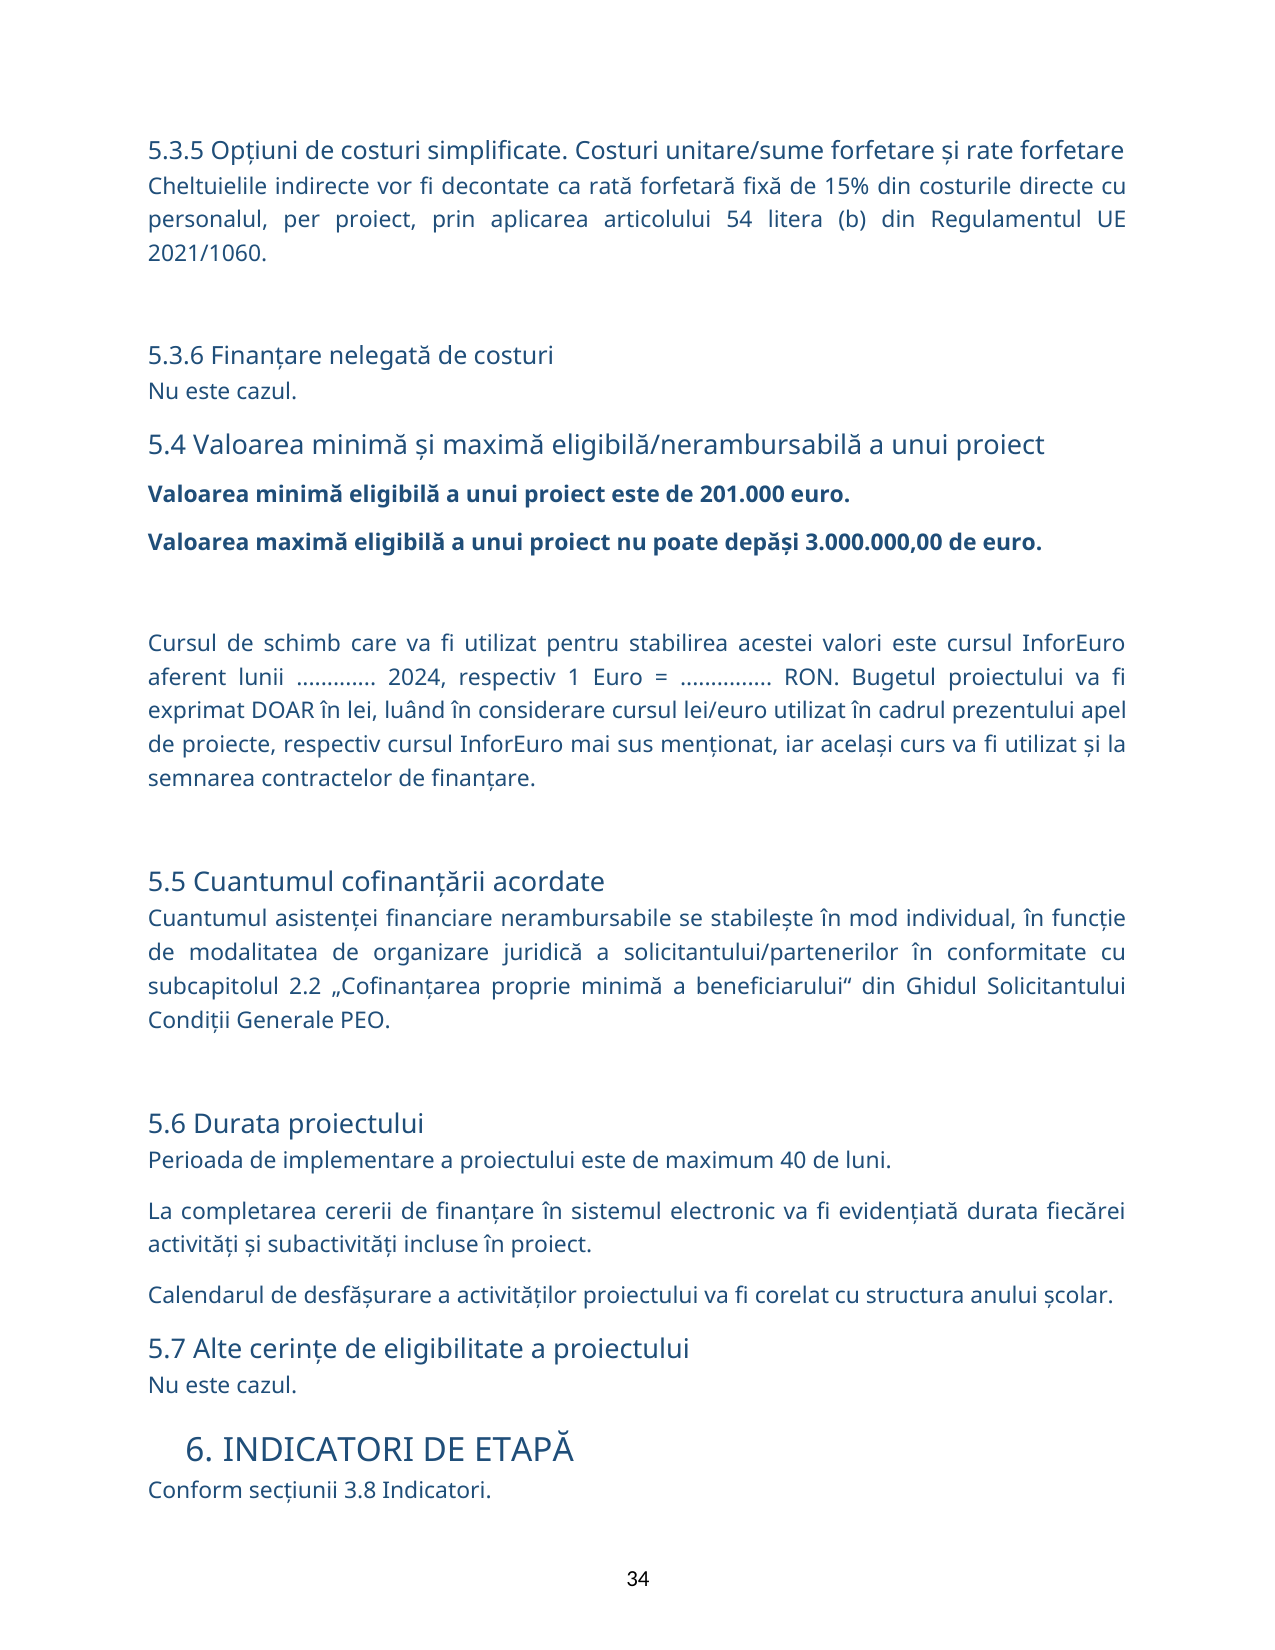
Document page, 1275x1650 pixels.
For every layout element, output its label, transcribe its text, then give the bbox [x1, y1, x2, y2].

text Cheltuielile indirecte vor fi decontate ca rată forfetară fixă de 15% din costurile directe cu personalul, per proiect, prin aplicarea articolului 54 litera (b) din Regulamentul UE 2021/1060. [148, 170, 1127, 268]
subtitle 5.5 Cuantumul cofinanțării acordate [148, 863, 1127, 899]
text Valoarea minimă eligibilă a unui proiect este de 201.000 euro. [148, 477, 1127, 509]
text Conform secțiunii 3.8 Indicatori. [148, 1474, 1127, 1506]
subtitle 5.4 Valoarea minimă și maximă eligibilă/nerambursabilă a unui proiect [148, 425, 1127, 462]
text Perioada de implementare a proiectului este de maximum 40 de luni. [148, 1144, 1127, 1176]
text Cursul de schimb care va fi utilizat pentru stabilirea acestei valori este cursul InforEuro aferent lunii ............. 2024, respectiv 1 Euro = ............... RON. Bugetul proiectului va fi exprimat DOAR în lei, luând în considerare cursul lei/euro utilizat în cadrul prezentului apel de proiecte, respectiv cursul InforEuro mai sus menționat, iar același curs va fi utilizat și la semnarea contractelor de finanțare. [148, 627, 1127, 793]
text Nu este cazul. [148, 1369, 1127, 1400]
text Cuantumul asistenței financiare nerambursabile se stabilește în mod individual, în funcție de modalitatea de organizare juridică a solicitantului/partenerilor în conformitate cu subcapitolul 2.2 „Cofinanțarea proprie minimă a beneficiarului“ din Ghidul Solicitantului Condiții Generale PEO. [148, 902, 1127, 1035]
text Calendarul de desfășurare a activităților proiectului va fi corelat cu structura anului școlar. [148, 1279, 1127, 1310]
subtitle 5.6 Durata proiectului [148, 1104, 1127, 1141]
subtitle 5.3.6 Finanțare nelegată de costuri [148, 338, 1127, 372]
text La completarea cererii de finanțare în sistemul electronic va fi evidențiată durata fiecărei activități și subactivități incluse în proiect. [148, 1195, 1127, 1260]
text Nu este cazul. [148, 375, 1127, 406]
subtitle 5.7 Alte cerințe de eligibilitate a proiectului [148, 1329, 1127, 1366]
subtitle 5.3.5 Opțiuni de costuri simplificate. Costuri unitare/sume forfetare și rate forfetare [148, 133, 1127, 167]
subtitle INDICATORI DE ETAPĂ [185, 1425, 1127, 1471]
text Valoarea maximă eligibilă a unui proiect nu poate depăși 3.000.000,00 de euro. [148, 526, 1127, 557]
